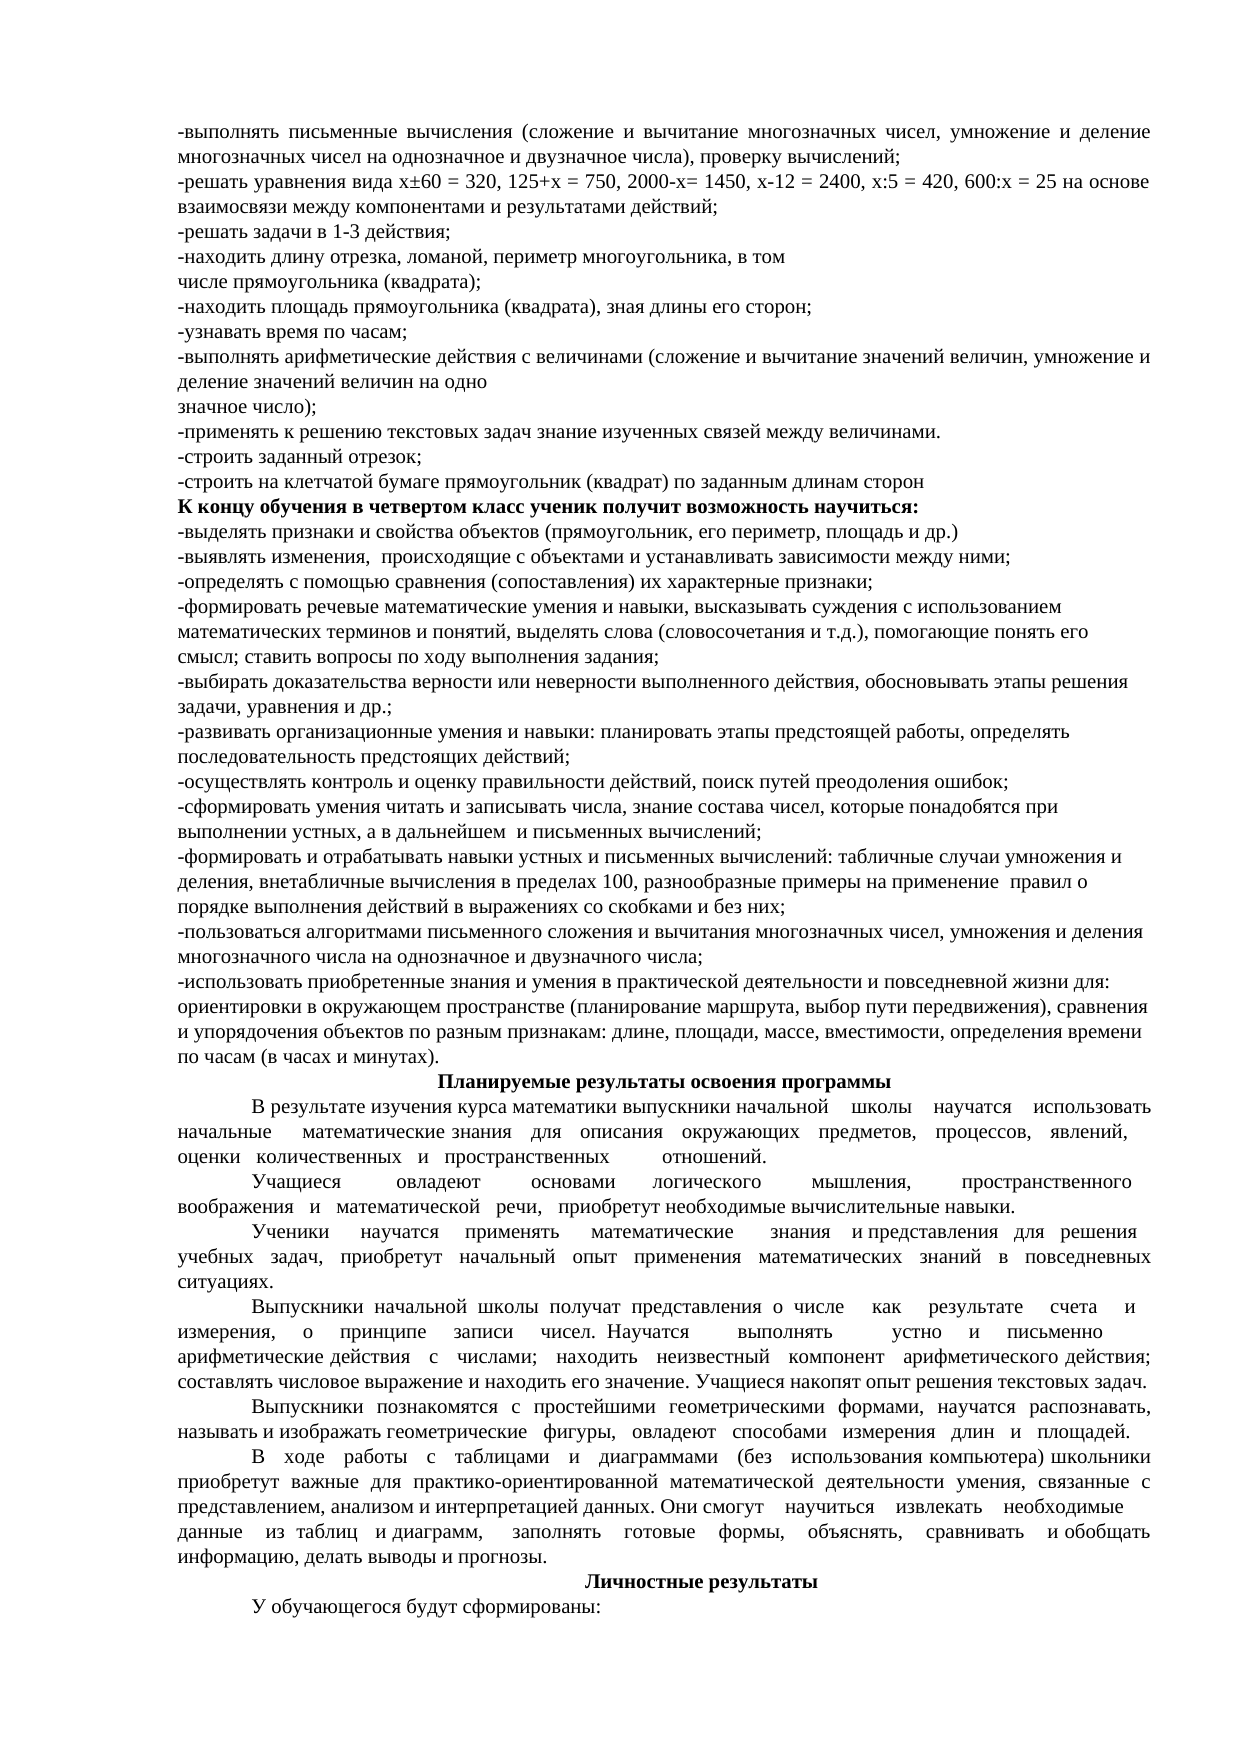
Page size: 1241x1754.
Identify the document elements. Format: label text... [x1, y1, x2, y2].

text значное число); [177, 393, 1152, 418]
text -выделять признаки и свойства объектов (прямоугольник, его периметр, площадь и др.) [177, 518, 1152, 543]
text Учащиеся овладеют основами логического мышления, пространственного воображения и математической речи, приобретут необходимые вычислительные навыки. [177, 1168, 1152, 1218]
text -формировать речевые математические умения и навыки, высказывать суждения с использованием математических терминов и понятий, выделять слова (словосочетания и т.д.), помогающие понять его смысл; ставить вопросы по ходу выполнения задания; [177, 593, 1152, 668]
text -использовать приобретенные знания и умения в практической деятельности и повседневной жизни для: ориентировки в окружающем пространстве (планирование маршрута, выбор пути передвижения), сравнения и упорядочения объектов по разным признакам: длине, площади, массе, вместимости, определения времени по часам (в часах и минутах). [177, 968, 1152, 1068]
text -сформировать умения читать и записывать числа, знание состава чисел, которые понадобятся при выполнении устных, а в дальнейшем и письменных вычислений; [177, 793, 1152, 843]
text -развивать организационные умения и навыки: планировать этапы предстоящей работы, определять последовательность предстоящих действий; [177, 718, 1152, 768]
text числе прямоугольника (квадрата); [177, 268, 1152, 293]
text -определять с помощью сравнения (сопоставления) их характерные признаки; [177, 568, 1152, 593]
text -строить заданный отрезок; [177, 443, 1152, 468]
text У обучающегося будут сформированы: [177, 1593, 1152, 1618]
text -находить площадь прямоугольника (квадрата), зная длины его сторон; [177, 293, 1152, 318]
text Выпускники начальной школы получат представления о числе как результате счета и измерения, о принципе записи чисел. Научатся выполнять устно и письменно арифметические действия с числами; находить неизвестный компонент арифметического действия; составлять числовое выражение и находить его значение. Учащиеся накопят опыт решения текстовых задач. [177, 1293, 1152, 1393]
text Ученики научатся применять математические знания и представления для решения учебных задач, приобретут начальный опыт применения математических знаний в повседневных ситуациях. [177, 1218, 1152, 1293]
text -находить длину отрезка, ломаной, периметр многоугольника, в том [177, 243, 1152, 268]
text В результате изучения курса математики выпускники начальной школы научатся использовать начальные математические знания для описания окружающих предметов, процессов, явлений, оценки количественных и пространственных отношений. [177, 1093, 1152, 1168]
text Личностные результаты [177, 1568, 1152, 1593]
text -формировать и отрабатывать навыки устных и письменных вычислений: табличные случаи умножения и деления, внетабличные вычисления в пределах 100, разнообразные примеры на применение правил о порядке выполнения действий в выражениях со скобками и без них; [177, 843, 1152, 918]
text -строить на клетчатой бумаге прямоугольник (квадрат) по заданным длинам сторон [177, 468, 1152, 493]
text -решать уравнения вида х±60 = 320, 125+х = 750, 2000-х= 1450, х-12 = 2400, х:5 = 420, 600:х = 25 на основе взаимосвязи между компонентами и результатами действий; [177, 168, 1152, 218]
text -выполнять арифметические действия с величинами (сложение и вычитание значений величин, умножение и деление значений величин на одно [177, 343, 1152, 393]
text -пользоваться алгоритмами письменного сложения и вычитания многозначных чисел, умножения и деления многозначного числа на однозначное и двузначного числа; [177, 918, 1152, 968]
text -узнавать время по часам; [177, 318, 1152, 343]
text -выполнять письменные вычисления (сложение и вычитание многозначных чисел, умножение и деление многозначных чисел на однозначное и двузначное числа), проверку вычислений; [177, 118, 1152, 168]
text В ходе работы с таблицами и диаграммами (без использования компьютера) школьники приобретут важные для практико-ориентированной математической деятельности умения, связанные с представлением, анализом и интерпретацией данных. Они смогут научиться извлекать необходимые данные из таблиц и диаграмм, заполнять готовые формы, объяснять, сравнивать и обобщать информацию, делать выводы и прогнозы. [177, 1443, 1152, 1568]
text -выявлять изменения, происходящие с объектами и устанавливать зависимости между ними; [177, 543, 1152, 568]
text Выпускники познакомятся с простейшими геометрическими формами, научатся распознавать, называть и изображать геометрические фигуры, овладеют способами измерения длин и площадей. [177, 1393, 1152, 1443]
text -применять к решению текстовых задач знание изученных связей между величинами. [177, 418, 1152, 443]
text -выбирать доказательства верности или неверности выполненного действия, обосновывать этапы решения задачи, уравнения и др.; [177, 668, 1152, 718]
text К концу обучения в четвертом класс ученик получит возможность научиться: [177, 493, 1152, 518]
text -решать задачи в 1-3 действия; [177, 218, 1152, 243]
text Планируемые результаты освоения программы [177, 1068, 1152, 1093]
text -осуществлять контроль и оценку правильности действий, поиск путей преодоления ошибок; [177, 768, 1152, 793]
